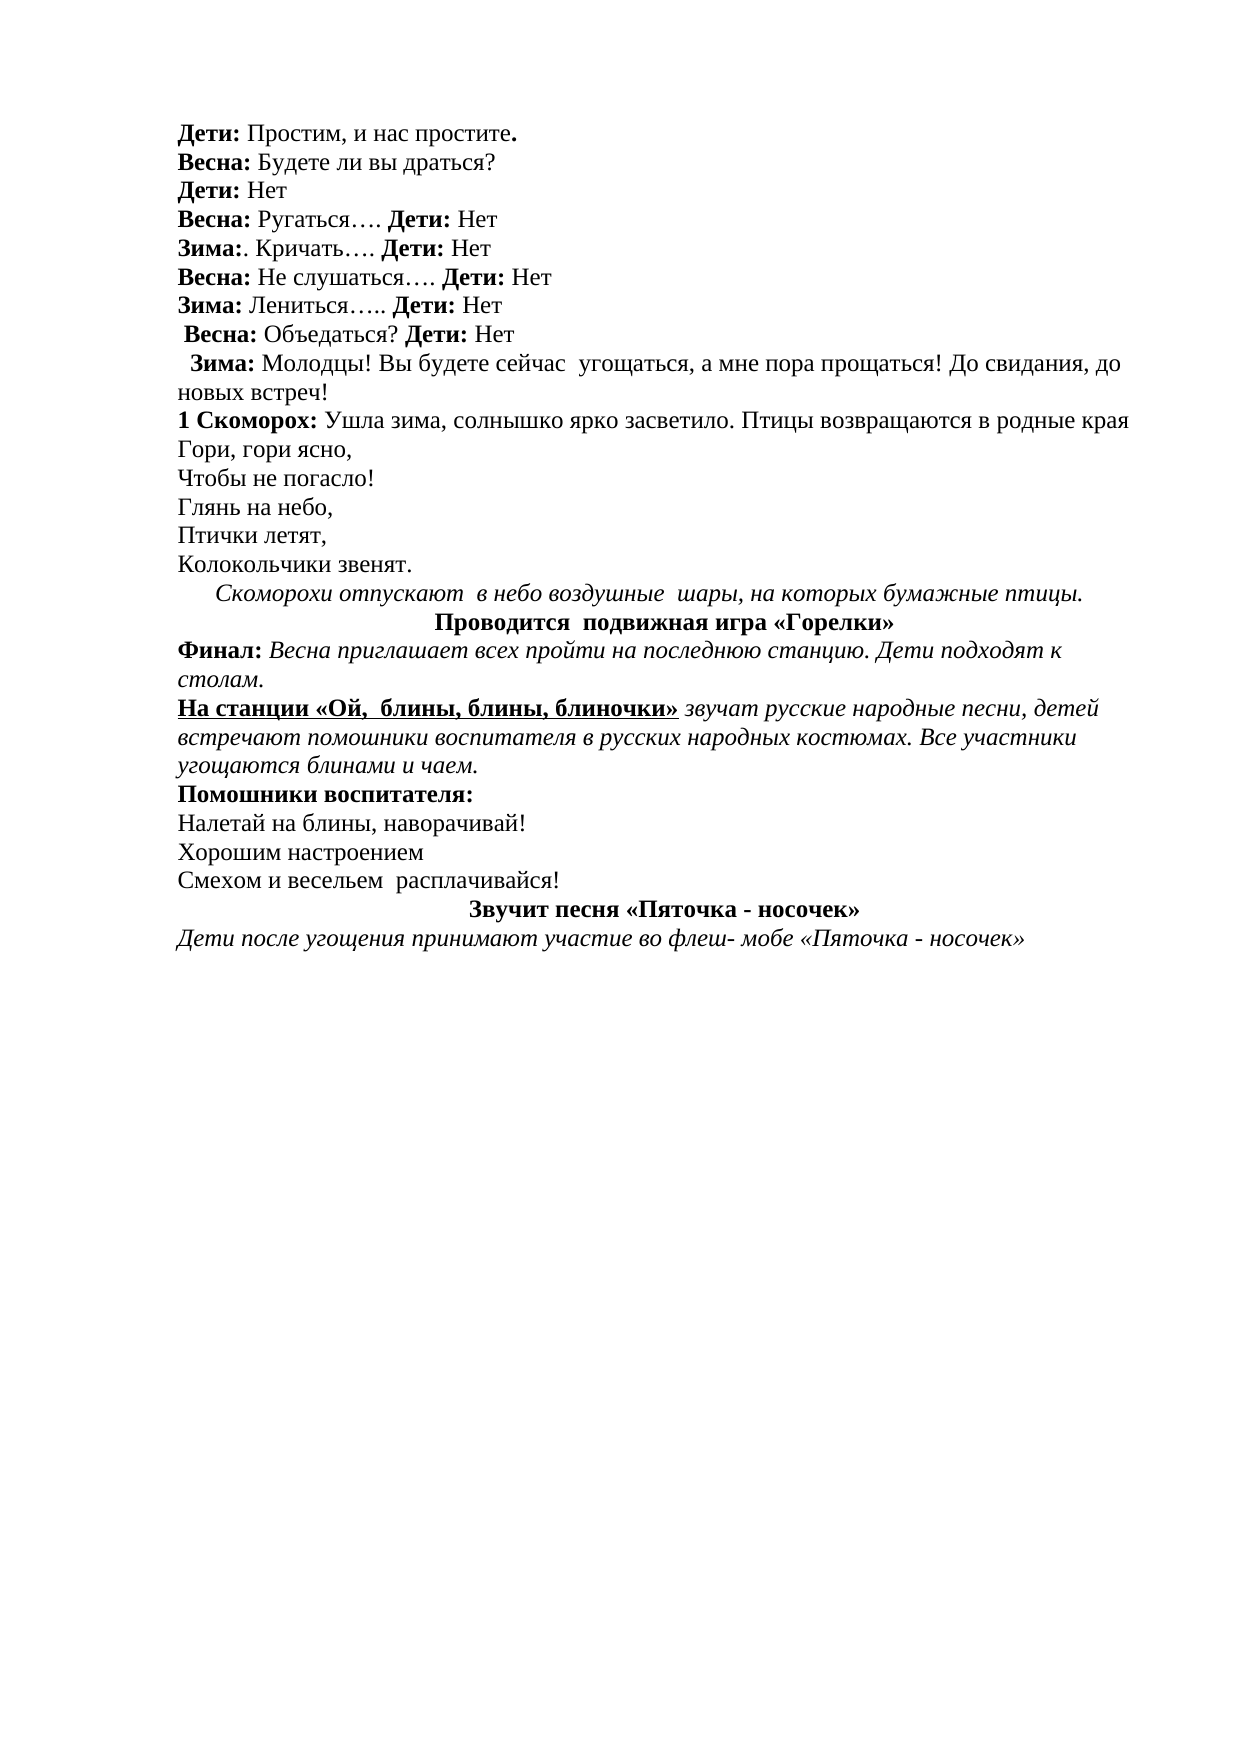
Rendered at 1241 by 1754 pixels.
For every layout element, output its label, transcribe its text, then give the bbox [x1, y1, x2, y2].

text Дети: Нет [177, 176, 1152, 204]
text На станции «Ой, блины, блины, блиночки» звучат русские народные песни, детей встречают помошники воспитателя в русских народных костюмах. Все участники угощаются блинами и чаем. [177, 693, 1152, 779]
text Весна: Не слушаться…. Дети: Нет [177, 262, 1152, 291]
text Весна: Будете ли вы драться? [177, 147, 1152, 176]
text Налетай на блины, наворачивай! [177, 808, 1152, 837]
text Зима: Лениться….. Дети: Нет [177, 291, 1152, 319]
text 1 Скоморох: Ушла зима, солнышко ярко засветило. Птицы возвращаются в родные края [177, 406, 1152, 434]
text Смехом и весельем расплачивайся! [177, 866, 1152, 894]
text Помошники воспитателя: [177, 779, 1152, 808]
text Весна: Ругаться…. Дети: Нет [177, 204, 1152, 233]
text Весна: Объедаться? Дети: Нет [177, 319, 1152, 348]
text Гори, гори ясно, [177, 434, 1152, 463]
text Птички летят, Колокольчики звенят. [177, 521, 1152, 578]
text Дети: Простим, и нас простите. [177, 118, 1152, 147]
text Звучит песня «Пяточка - носочек» [177, 894, 1152, 923]
text Проводится подвижная игра «Горелки» [177, 607, 1152, 636]
text Скоморохи отпускают в небо воздушные шары, на которых бумажные птицы. [177, 578, 1152, 607]
text Хорошим настроением [177, 837, 1152, 866]
text Чтобы не погасло! Глянь на небо, [177, 463, 1152, 521]
text Зима: Молодцы! Вы будете сейчас угощаться, а мне пора прощаться! До свидания, до новых встреч! [177, 348, 1152, 406]
text Дети после угощения принимают участие во флеш- мобе «Пяточка - носочек» [177, 923, 1152, 952]
text Финал: Весна приглашает всех пройти на последнюю станцию. Дети подходят к столам. [177, 636, 1152, 693]
text Зима:. Кричать…. Дети: Нет [177, 233, 1152, 262]
